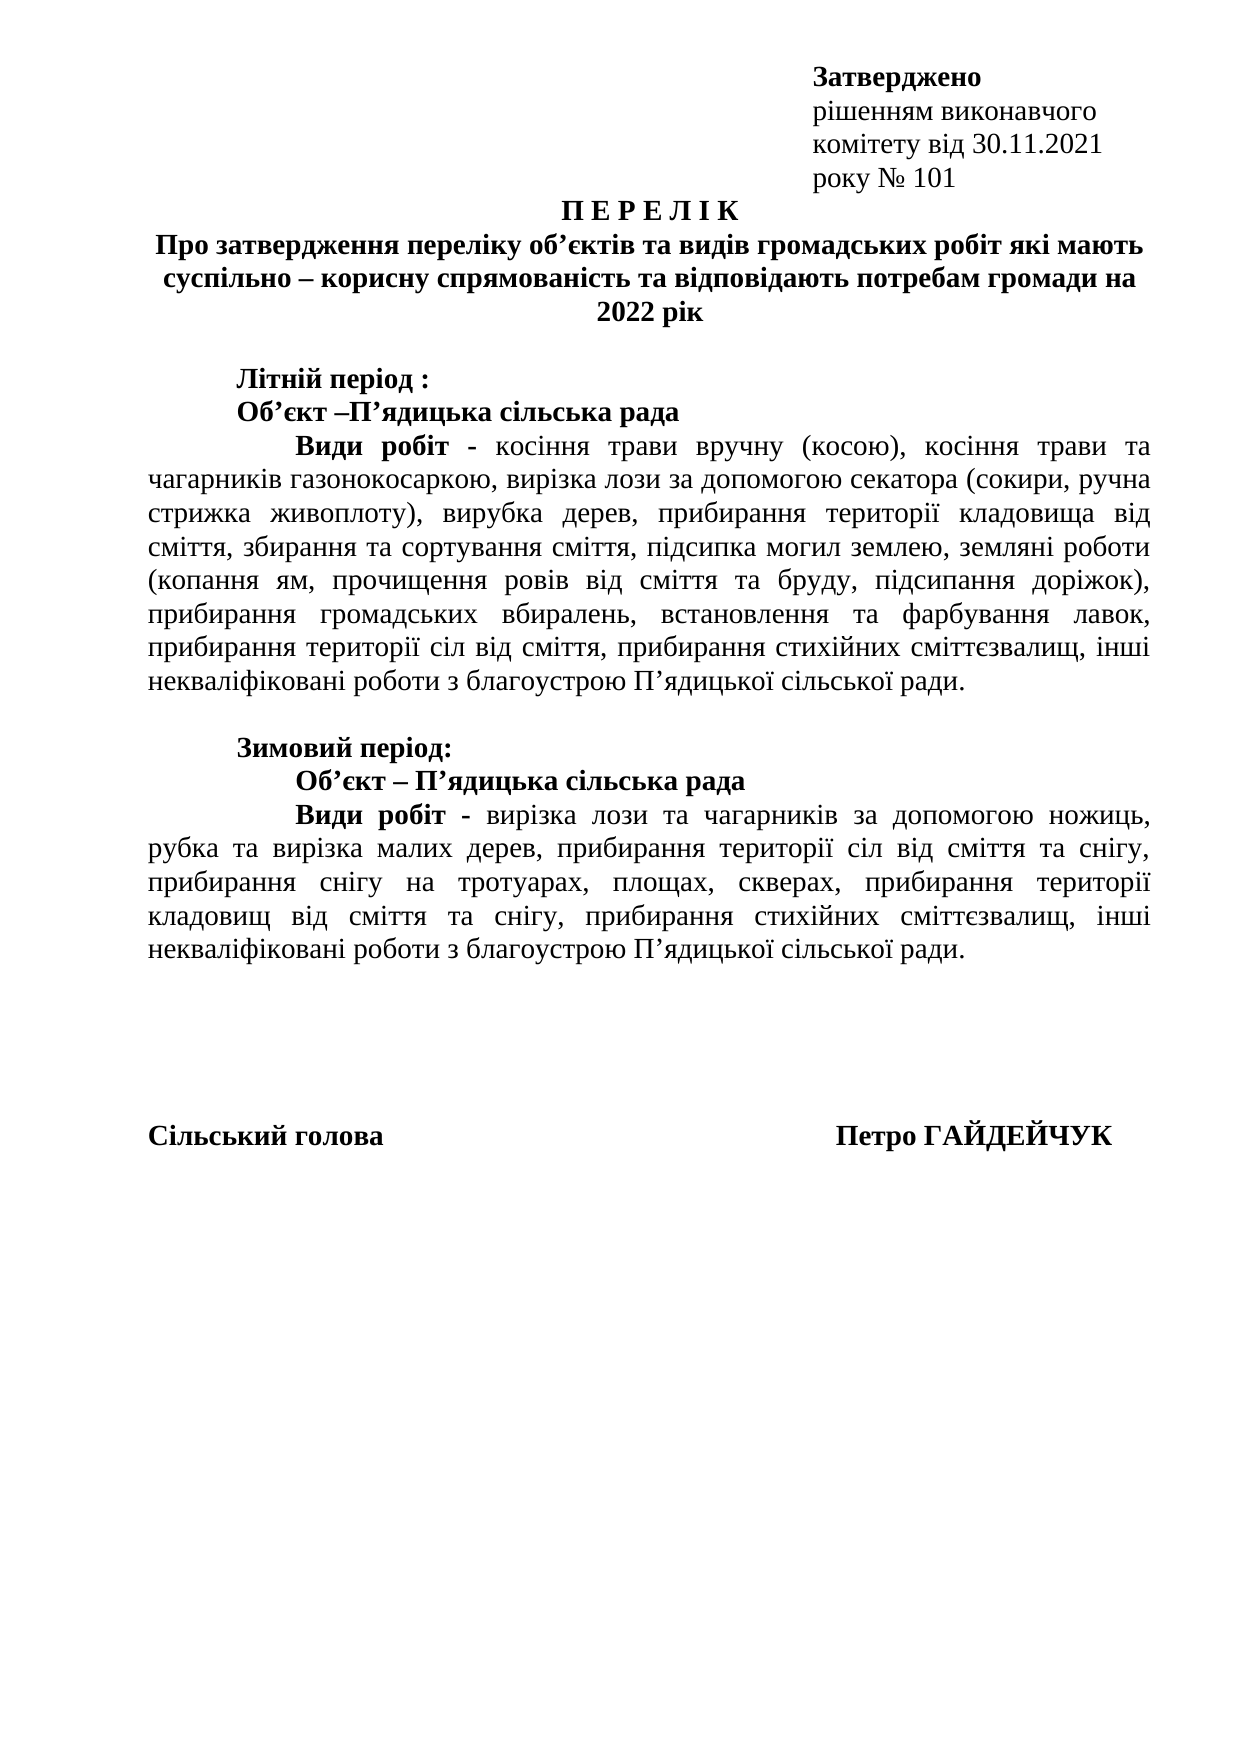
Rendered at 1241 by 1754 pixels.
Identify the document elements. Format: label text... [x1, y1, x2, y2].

text Про затвердження переліку об’єктів та видів громадських робіт які мають суспільно – корисну спрямованість та відповідають потребам громади на 2022 рік [148, 227, 1152, 327]
text Літній період : [148, 361, 1152, 394]
text Сільський голова Петро ГАЙДЕЙЧУК [148, 1118, 1152, 1152]
text Види робіт - вирізка лози та чагарників за допомогою ножиць, рубка та вирізка малих дерев, прибирання території сіл від сміття та снігу, прибирання снігу на тротуарах, площах, скверах, прибирання території кладовищ від сміття та снігу, прибирання стихійних сміттєзвалищ, інші некваліфіковані роботи з благоустрою П’ядицької сільської ради. [148, 797, 1152, 965]
text Зимовий період: [148, 730, 1152, 763]
text Затверджено [812, 59, 1152, 93]
text Об’єкт –П’ядицька сільська рада [148, 394, 1152, 428]
text П Е Р Е Л І К [148, 193, 1152, 227]
text Види робіт - косіння трави вручну (косою), косіння трави та чагарників газонокосаркою, вирізка лози за допомогою секатора (сокири, ручна стрижка живоплоту), вирубка дерев, прибирання території кладовища від сміття, збирання та сортування сміття, підсипка могил землею, земляні роботи (копання ям, прочищення ровів від сміття та бруду, підсипання доріжок), прибирання громадських вбиралень, встановлення та фарбування лавок, прибирання території сіл від сміття, прибирання стихійних сміттєзвалищ, інші некваліфіковані роботи з благоустрою П’ядицької сільської ради. [148, 428, 1152, 696]
text Об’єкт – П’ядицька сільська рада [148, 763, 1152, 797]
text рішенням виконавчого комітету від 30.11.2021 року № 101 [812, 93, 1152, 193]
